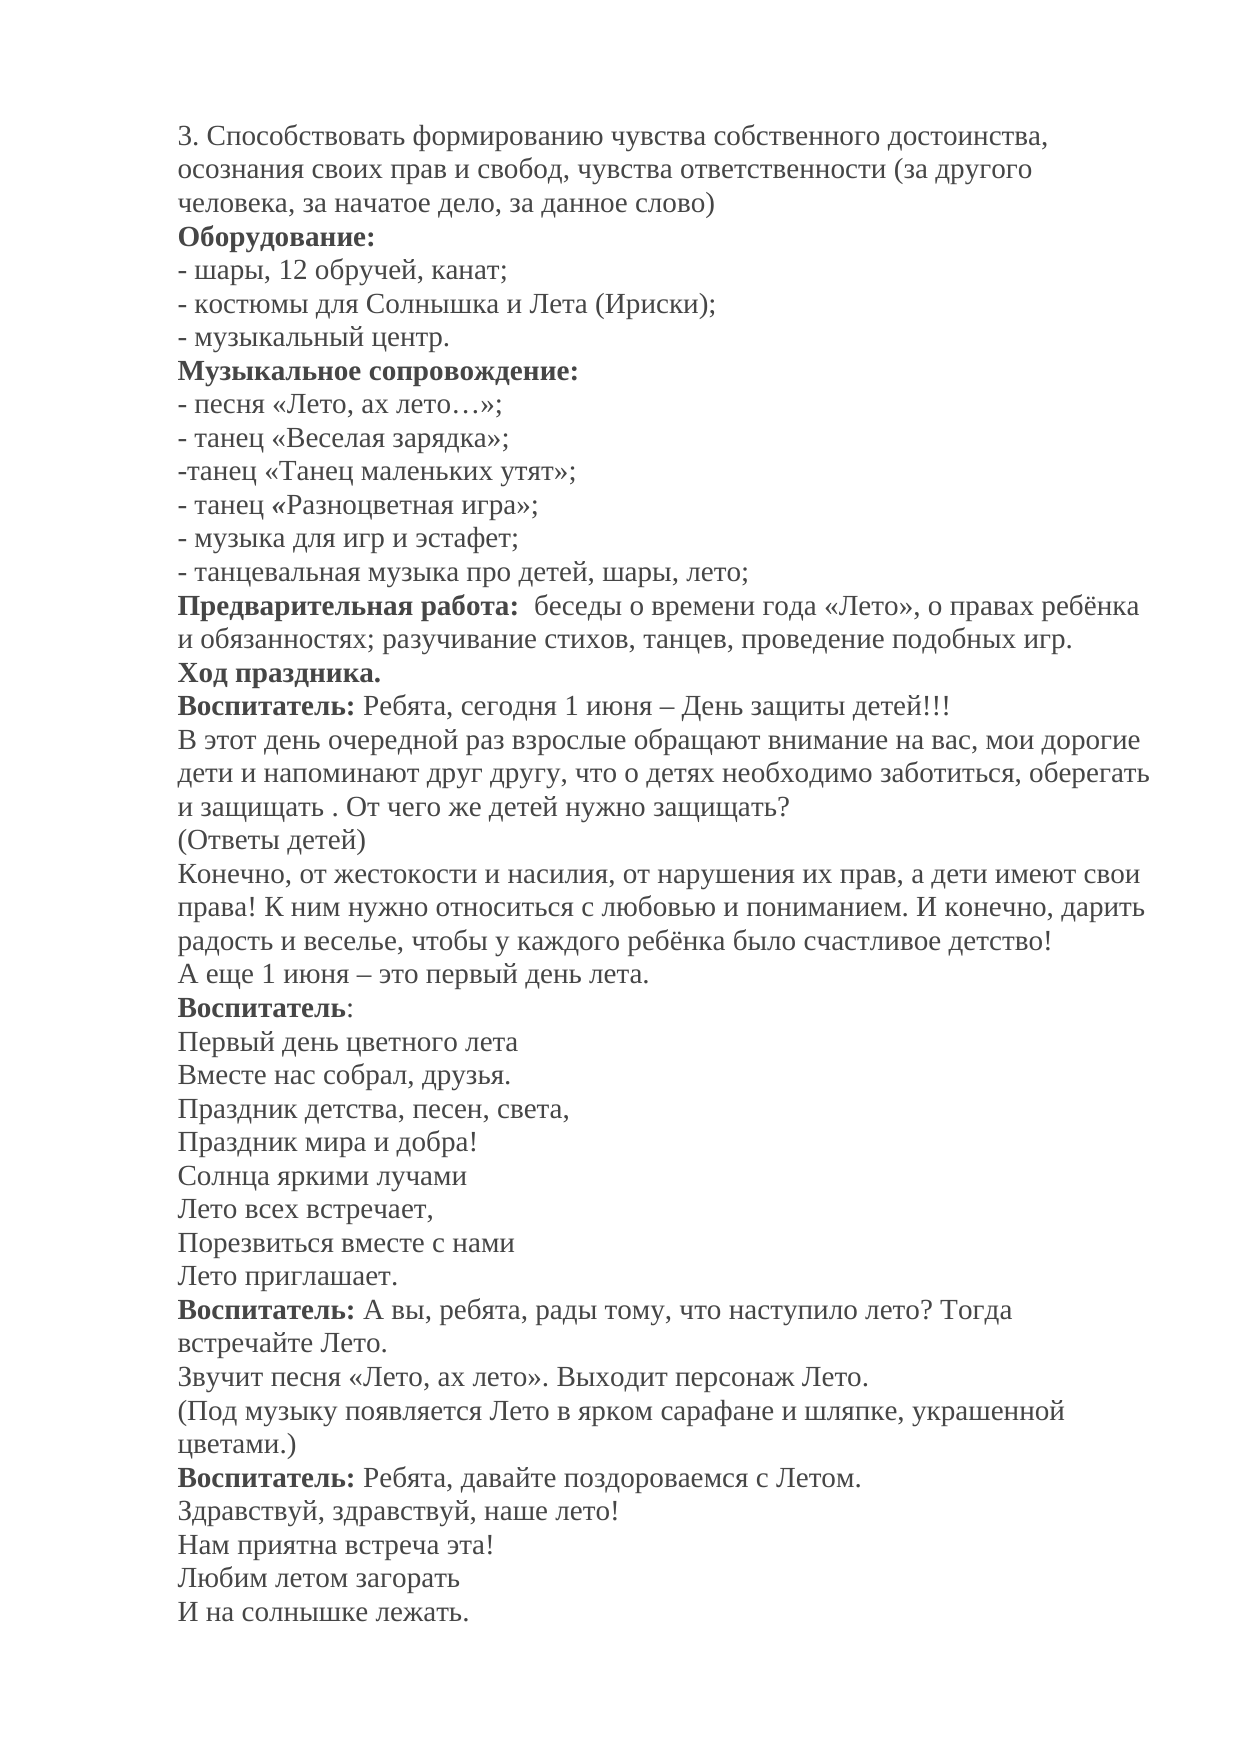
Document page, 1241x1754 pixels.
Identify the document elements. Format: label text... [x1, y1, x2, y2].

text 3. Способствовать формированию чувства собственного достоинства, осознания своих прав и свобод, чувства ответственности (за другого человека, за начатое дело, за данное слово) [177, 118, 1152, 219]
text Ход праздника. [177, 655, 1152, 688]
text Нам приятна встреча эта! [177, 1527, 1152, 1560]
text А еще 1 июня – это первый день лета. [177, 957, 1152, 990]
text - танец «Разноцветная игра»; [177, 487, 1152, 521]
text Солнца яркими лучами [177, 1158, 1152, 1191]
text Воспитатель: Ребята, давайте поздороваемся с Летом. [177, 1460, 1152, 1493]
text - танцевальная музыка про детей, шары, лето; [177, 554, 1152, 588]
text Лето всех встречает, [177, 1191, 1152, 1225]
text - шары, 12 обручей, канат; [177, 252, 1152, 286]
text Оборудование: [177, 219, 1152, 252]
text И на солнышке лежать. [177, 1594, 1152, 1627]
text (Под музыку появляется Лето в ярком сарафане и шляпке, украшенной цветами.) [177, 1393, 1152, 1460]
text Здравствуй, здравствуй, наше лето! [177, 1493, 1152, 1527]
text Первый день цветного лета [177, 1024, 1152, 1057]
text Музыкальное сопровождение: [177, 353, 1152, 386]
text Вместе нас собрал, друзья. [177, 1057, 1152, 1091]
text - музыкальный центр. [177, 319, 1152, 353]
text Воспитатель: Ребята, сегодня 1 июня – День защиты детей!!! [177, 688, 1152, 722]
text Праздник мира и добра! [177, 1124, 1152, 1158]
text Предварительная работа: беседы о времени года «Лето», о правах ребёнка и обязанностях; разучивание стихов, танцев, проведение подобных игр. [177, 588, 1152, 655]
text В этот день очередной раз взрослые обращают внимание на вас, мои дорогие дети и напоминают друг другу, что о детях необходимо заботиться, оберегать и защищать . От чего же детей нужно защищать? (Ответы детей) Конечно, от жестокости и насилия, от нарушения их прав, а дети имеют свои права! К ним нужно относиться с любовью и пониманием. И конечно, дарить радость и веселье, чтобы у каждого ребёнка было счастливое детство! [177, 722, 1152, 957]
text Лето приглашает. [177, 1258, 1152, 1292]
text - костюмы для Солнышка и Лета (Ириски); [177, 286, 1152, 319]
text Праздник детства, песен, света, [177, 1091, 1152, 1124]
text - танец «Веселая зарядка»; [177, 420, 1152, 453]
text Воспитатель: [177, 990, 1152, 1024]
text Порезвиться вместе с нами [177, 1225, 1152, 1258]
text - песня «Лето, ах лето…»; [177, 386, 1152, 420]
text Любим летом загорать [177, 1560, 1152, 1594]
text Звучит песня «Лето, ах лето». Выходит персонаж Лето. [177, 1359, 1152, 1393]
text -танец «Танец маленьких утят»; [177, 453, 1152, 487]
text - музыка для игр и эстафет; [177, 521, 1152, 554]
text Воспитатель: А вы, ребята, рады тому, что наступило лето? Тогда встречайте Лето. [177, 1292, 1152, 1359]
